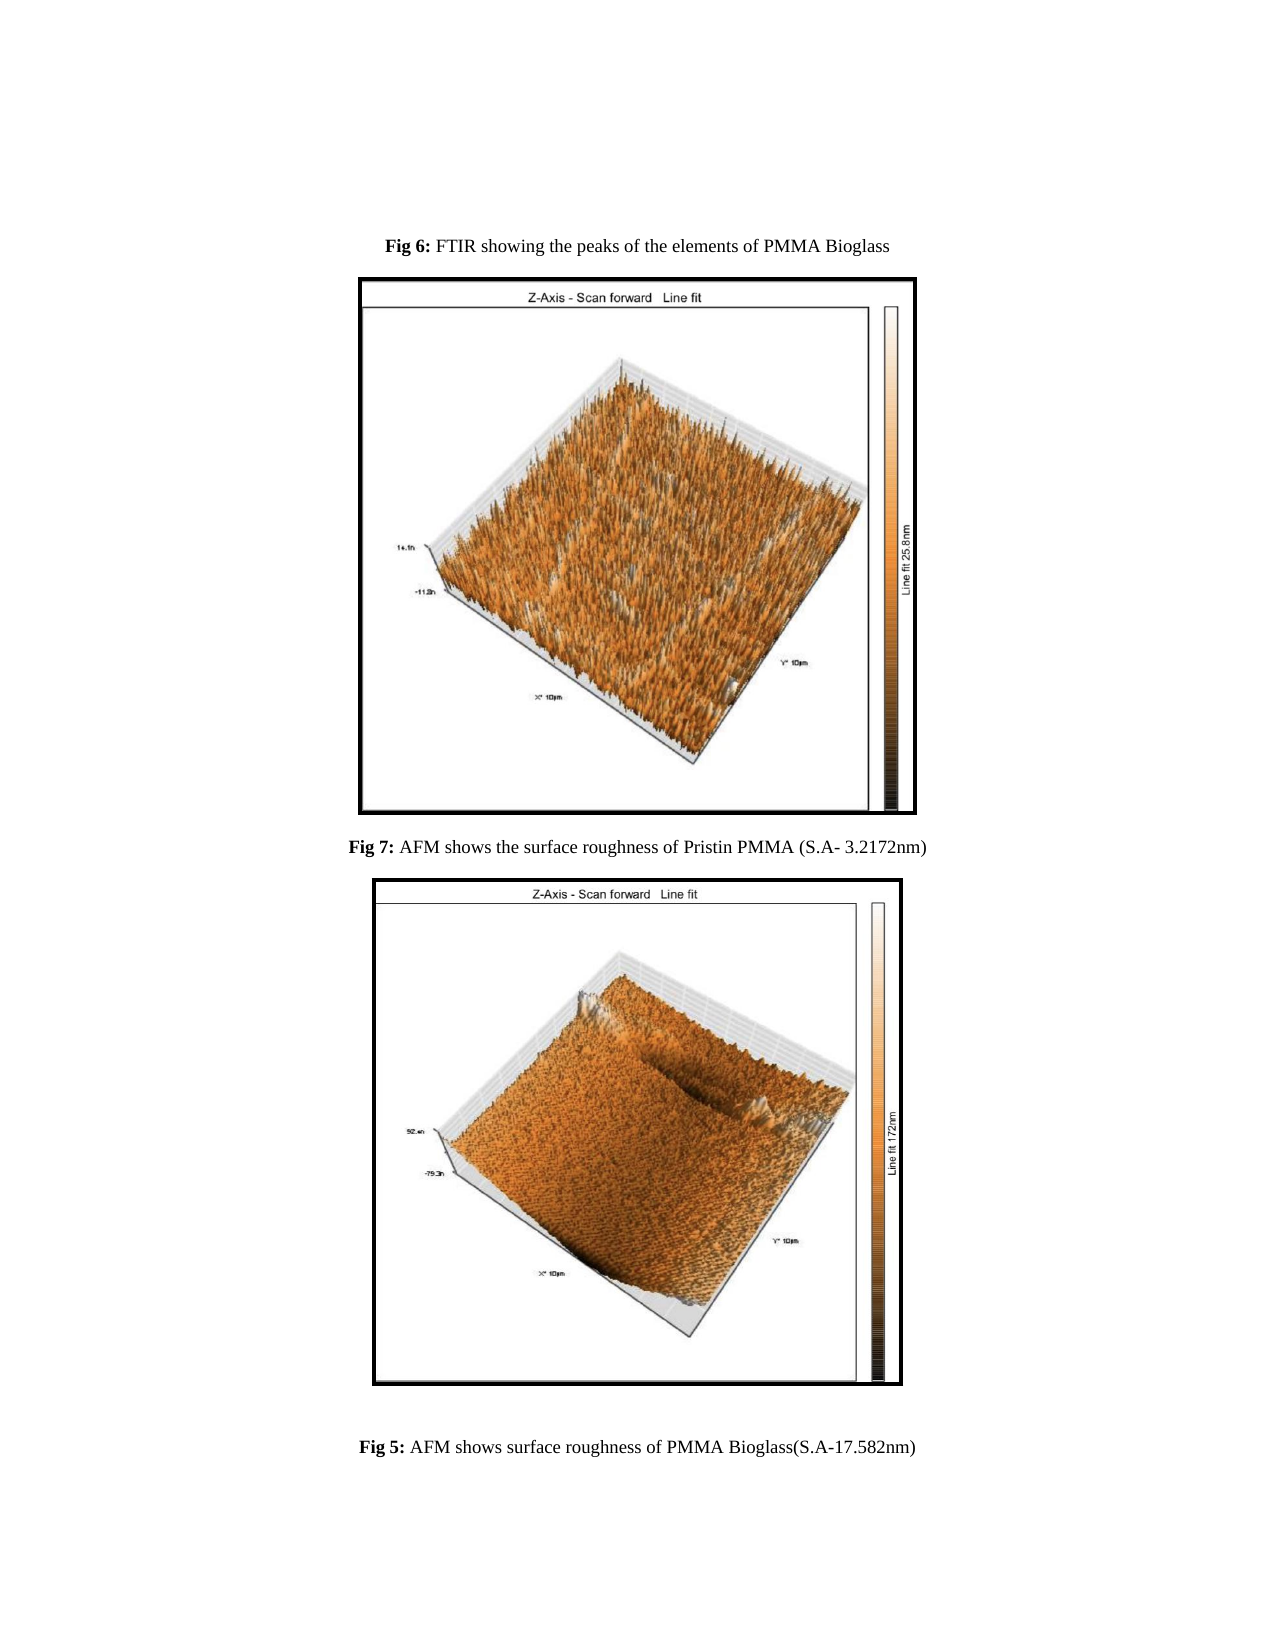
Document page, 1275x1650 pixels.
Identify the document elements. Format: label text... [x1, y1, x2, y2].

text Fig 5: AFM shows surface roughness of PMMA Bioglass(S.A-17.582nm) [150, 1436, 1125, 1457]
picture [362, 281, 913, 811]
picture [376, 882, 899, 1382]
text Fig 6: FTIR showing the peaks of the elements of PMMA Bioglass [150, 235, 1125, 256]
text Fig 7: AFM shows the surface roughness of Pristin PMMA (S.A- 3.2172nm) [150, 836, 1125, 857]
